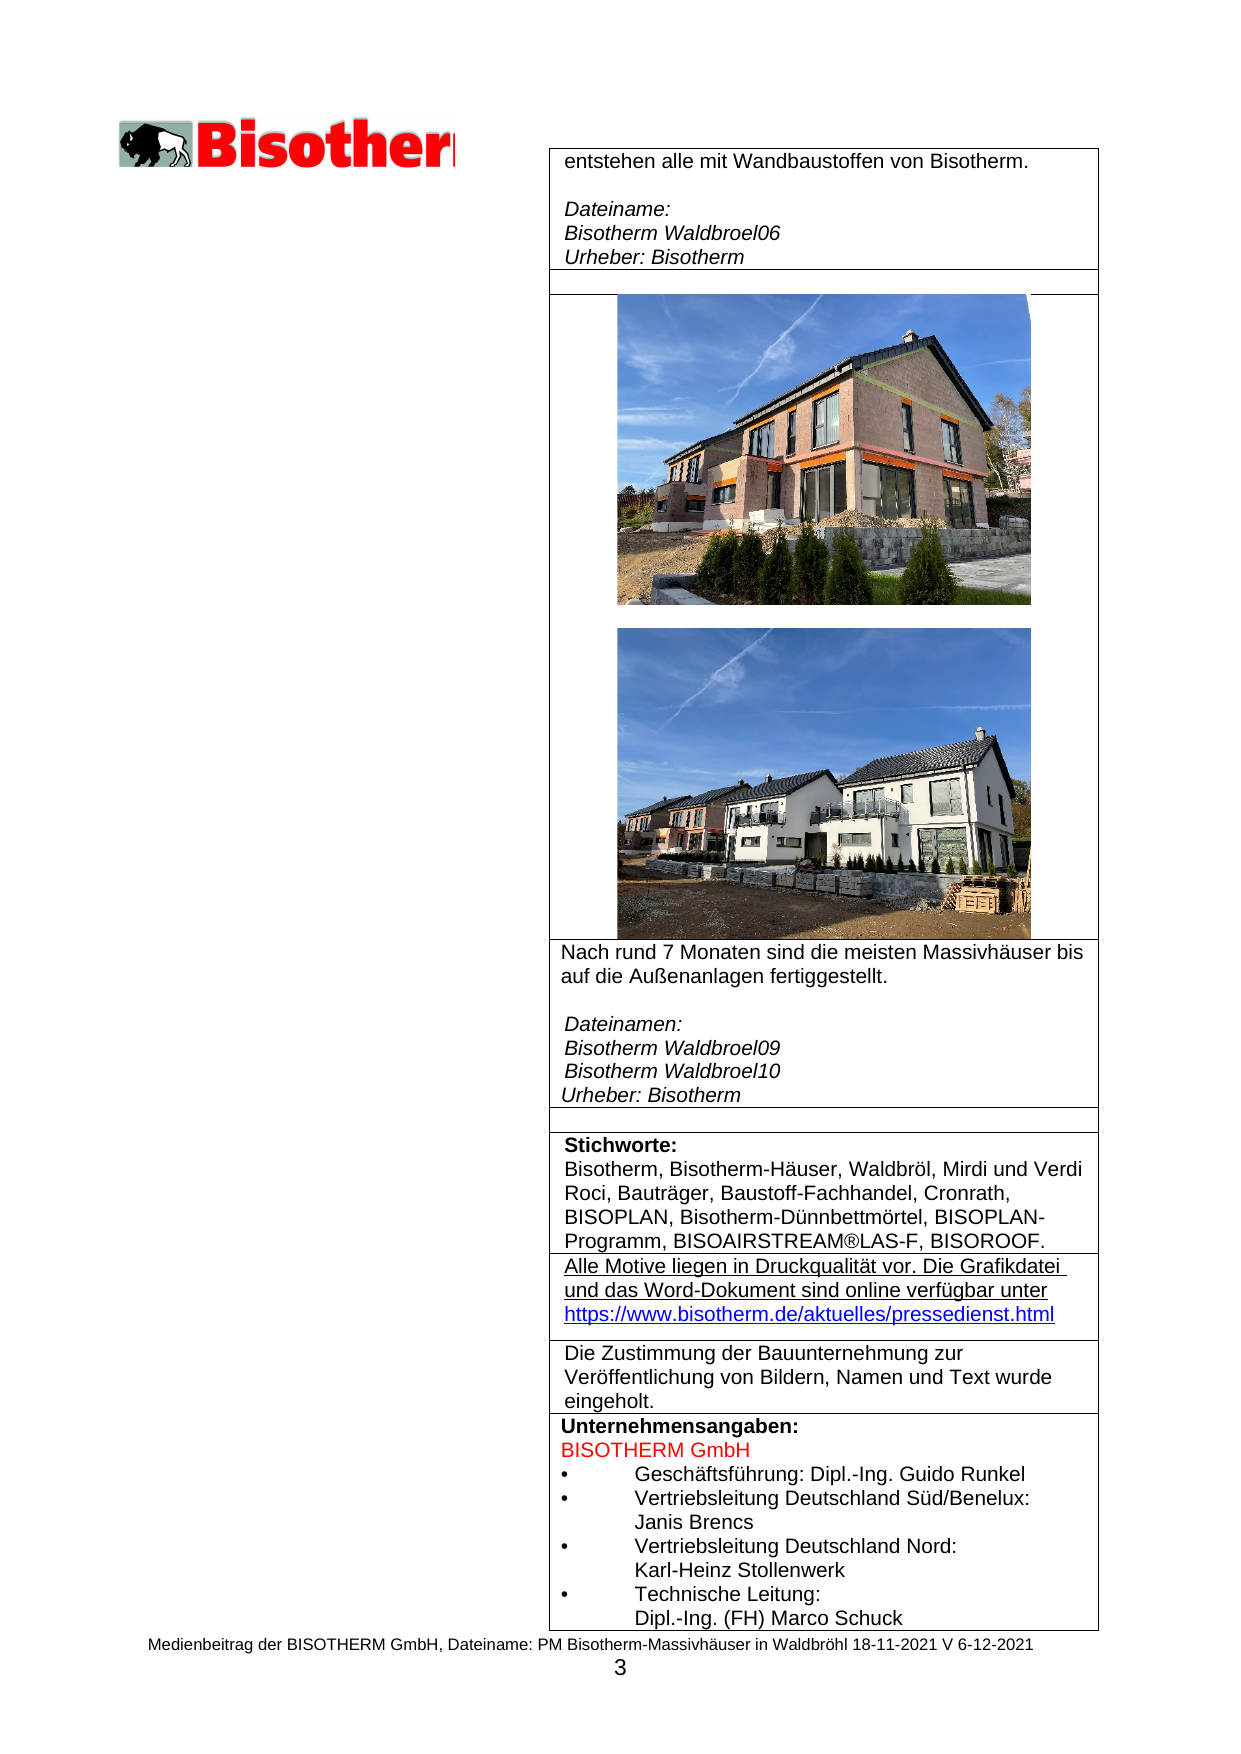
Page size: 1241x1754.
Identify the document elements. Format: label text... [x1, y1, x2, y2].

picture [617, 628, 1031, 939]
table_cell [550, 149, 1098, 268]
table_cell Stichworte: Bisotherm, Bisotherm-Häuser, Waldbröl, Mirdi und Verdi Roci, Bauträger, Baustoff-Fachhandel, Cronrath, BISOPLAN, Bisotherm-Dünnbettmörtel, BISOPLAN-Programm, BISOAIRSTREAM®LAS-F, BISOROOF. [550, 1133, 1098, 1253]
picture [617, 294, 1031, 605]
table_cell [550, 1108, 1098, 1132]
picture [117, 115, 455, 168]
table_cell [550, 295, 1098, 938]
table_cell Nach rund 7 Monaten sind die meisten Massivhäuser bis auf die Außenanlagen fertiggestellt. Dateinamen: Bisotherm Waldbroel09 Bisotherm Waldbroel10 Urheber: Bisotherm [550, 940, 1098, 1107]
table_cell Die Zustimmung der Bauunternehmung zur Veröffentlichung von Bildern, Namen und Text wurde eingeholt. [550, 1341, 1098, 1413]
table_cell [550, 270, 1098, 293]
table_cell Alle Motive liegen in Druckqualität vor. Die Grafikdatei und das Word-Dokument sind online verfügbar unter https://www.bisotherm.de/aktuelles/pressedienst.html [550, 1254, 1098, 1340]
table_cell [550, 1414, 1098, 1630]
